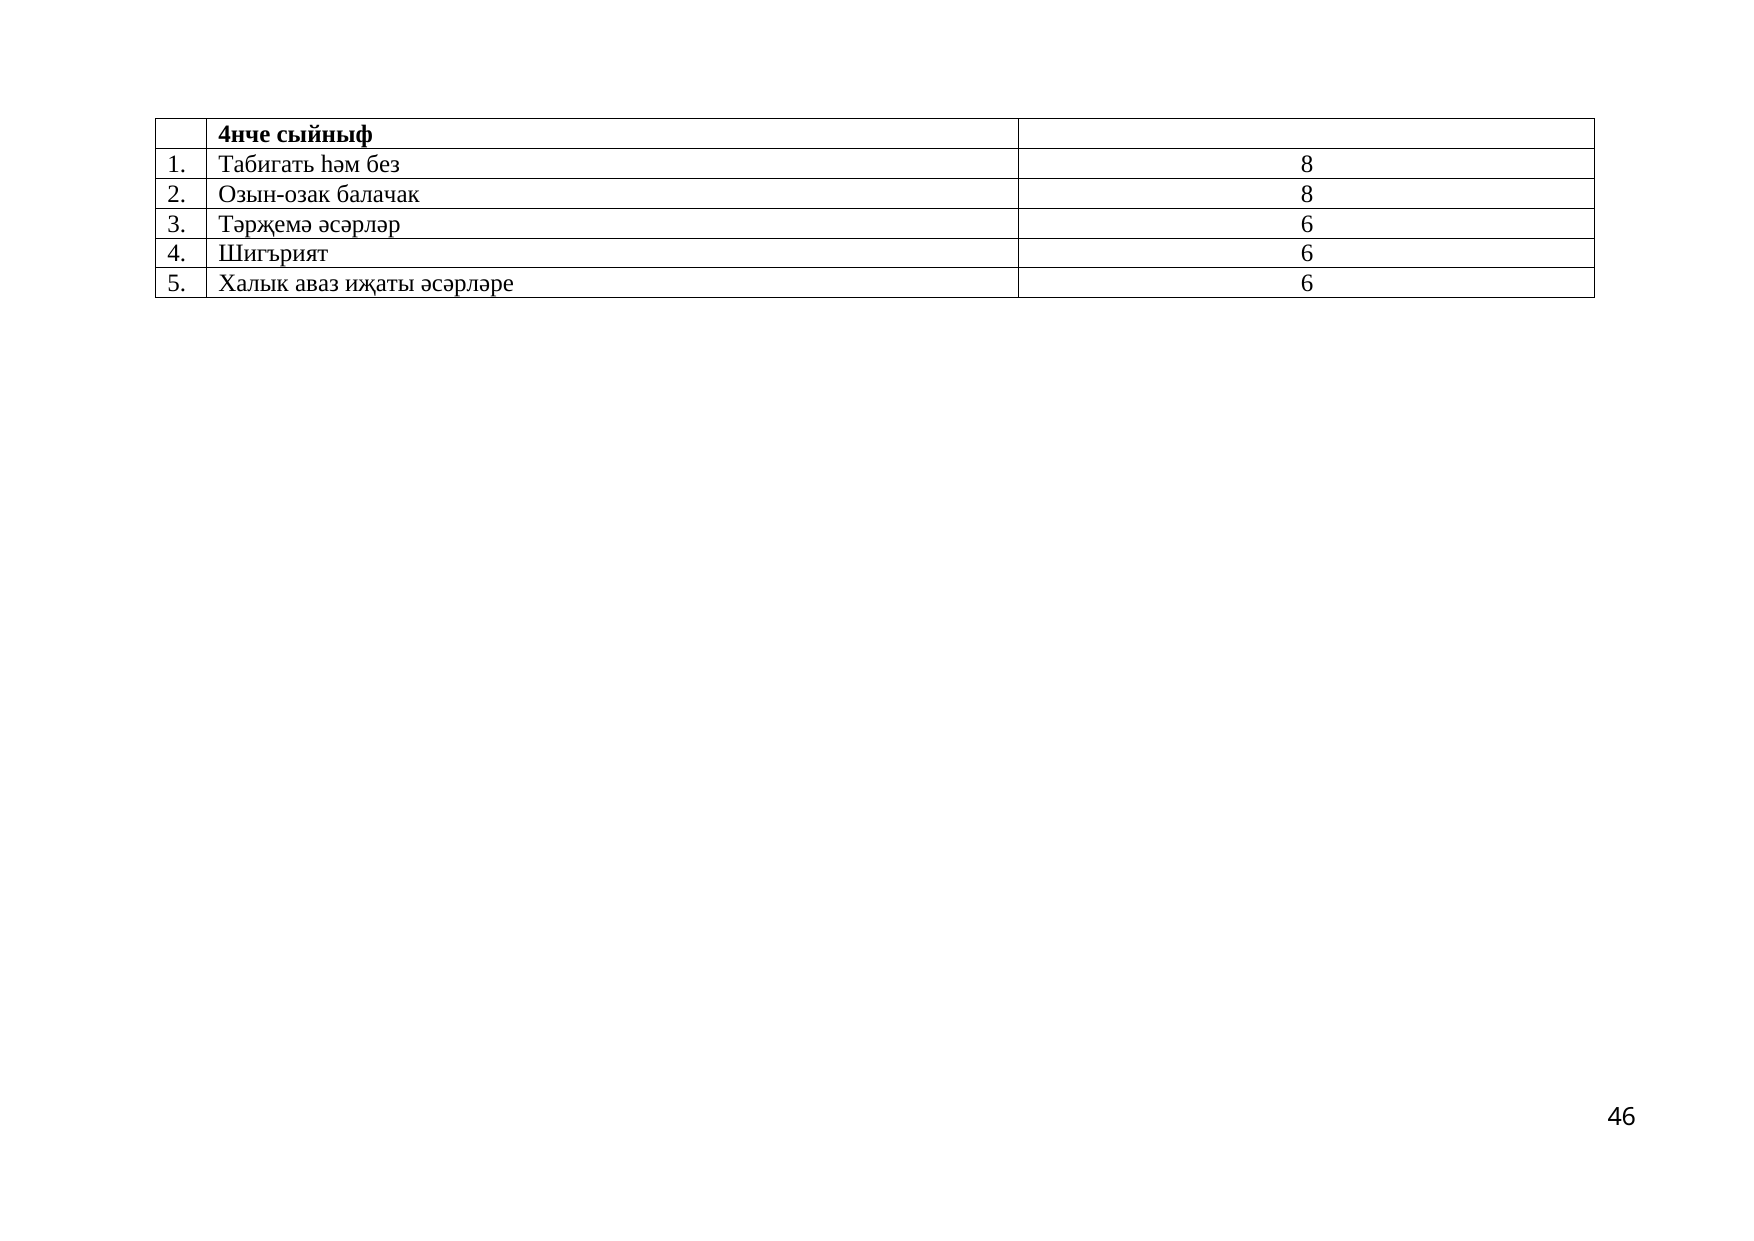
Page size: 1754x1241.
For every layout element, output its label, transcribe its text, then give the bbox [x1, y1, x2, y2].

table_cell 8 [1019, 149, 1594, 178]
table_cell 6 [1019, 239, 1594, 267]
table_cell Тәрҗемә әсәрләр [207, 209, 1018, 237]
table_cell 5. [156, 268, 206, 297]
table_cell Халык аваз иҗаты әсәрләре [207, 268, 1018, 297]
table_cell 1. [156, 149, 206, 178]
table_cell 8 [1019, 179, 1594, 208]
table_cell 2. [156, 179, 206, 208]
table_cell 6 [1019, 209, 1594, 237]
table_cell 6 [1019, 268, 1594, 297]
table_cell Шигърият [207, 239, 1018, 267]
table_cell 4. [156, 239, 206, 267]
table_cell 3. [156, 209, 206, 237]
table_cell Озын-озак балачак [207, 179, 1018, 208]
table_cell [156, 119, 206, 148]
table_cell Табигать һәм без [207, 149, 1018, 178]
table_cell [1019, 119, 1594, 148]
table_cell 4нче сыйныф [207, 119, 1018, 148]
